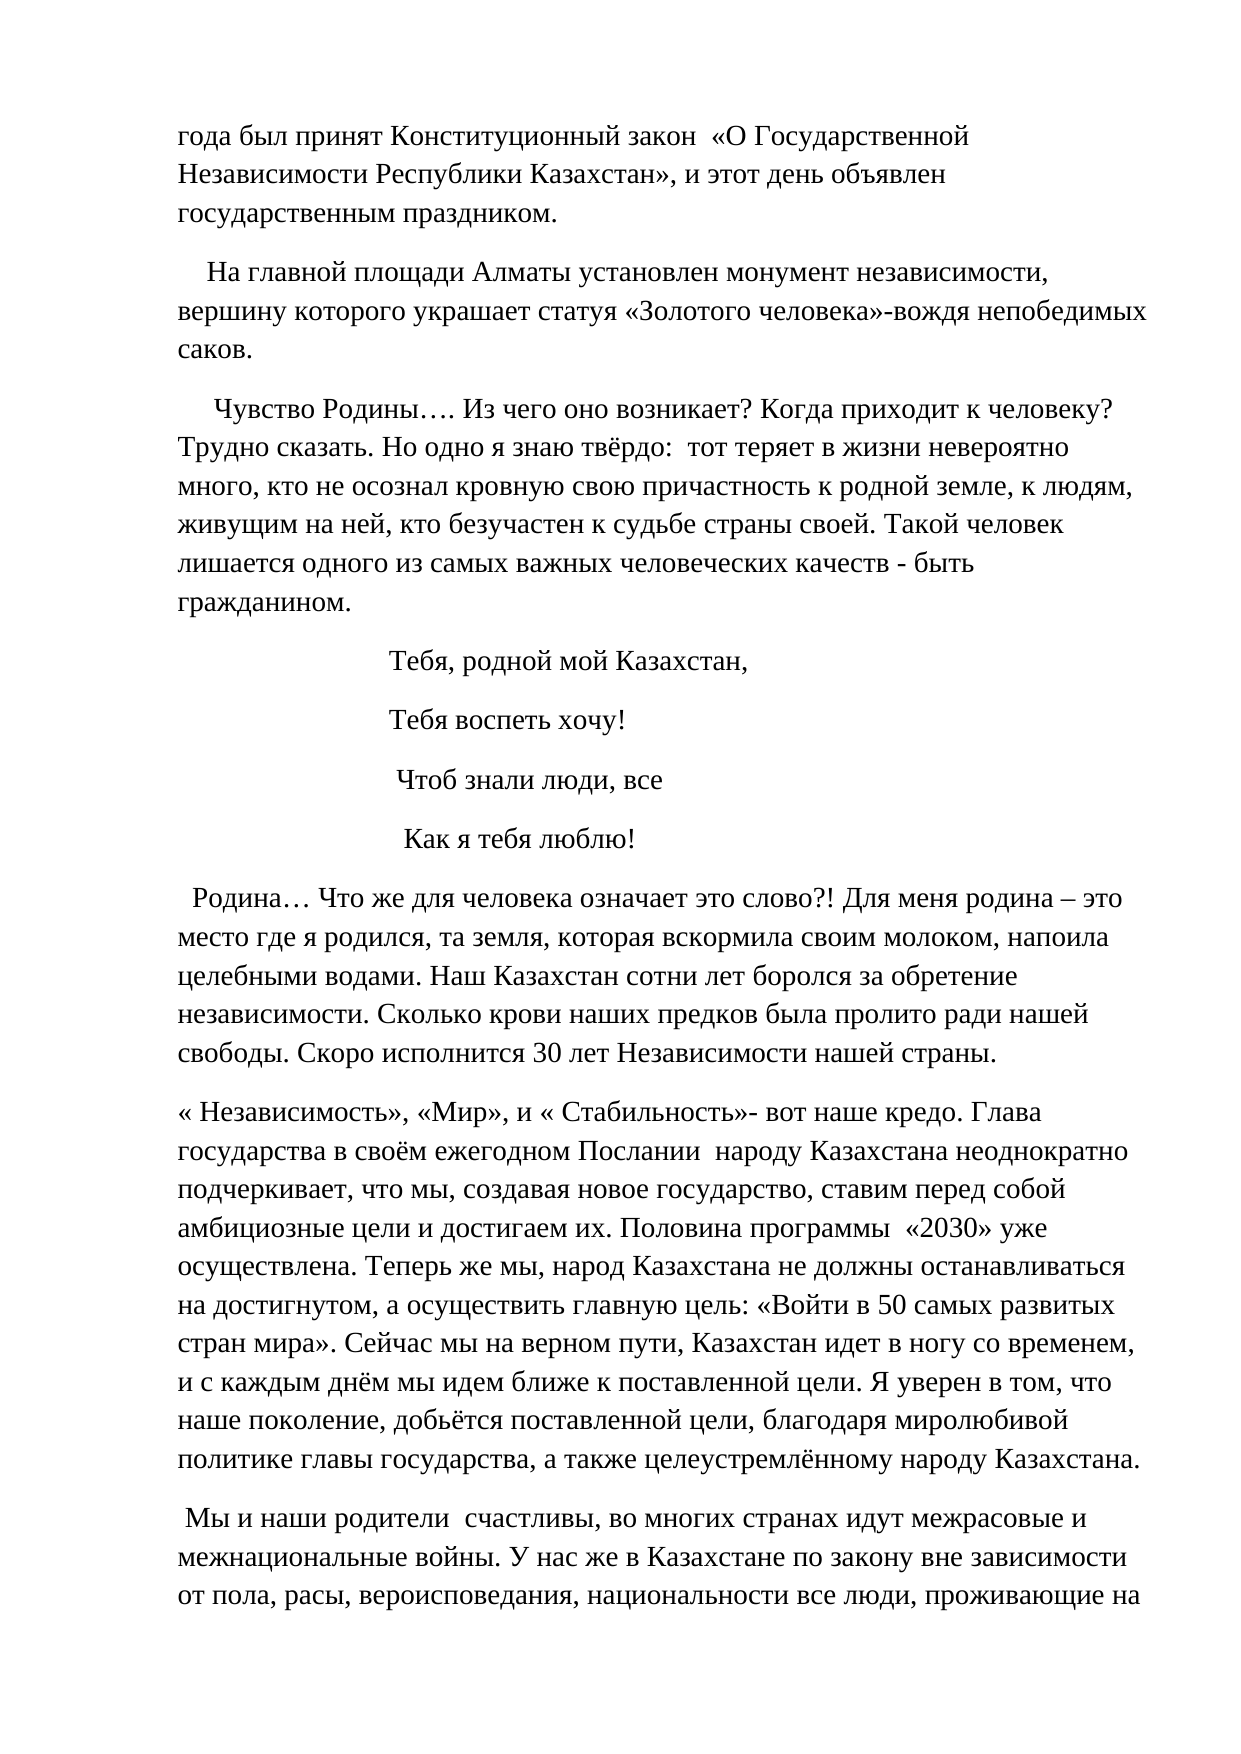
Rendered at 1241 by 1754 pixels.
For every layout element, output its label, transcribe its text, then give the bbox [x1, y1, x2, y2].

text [177, 118, 1152, 229]
text Родина… Что же для человека означает это слово?! Для меня родина – это место где я родился, та земля, которая вскормила своим молоком, напоила целебными водами. Наш Казахстан сотни лет боролся за обретение независимости. Сколько крови наших предков была пролито ради нашей свободы. Скоро исполнится 30 лет Независимости нашей страны. [177, 881, 1152, 1068]
text На главной площади Алматы установлен монумент независимости, вершину которого украшает статуя «Золотого человека»-вождя непобедимых саков. [177, 254, 1152, 365]
text Чтоб знали люди, все [177, 762, 1152, 795]
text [177, 1500, 1152, 1611]
text « Независимость», «Мир», и « Стабильность»- вот наше кредо. Глава государства в своём ежегодном Послании народу Казахстана неоднократно подчеркивает, что мы, создавая новое государство, ставим перед собой амбициозные цели и достигаем их. Половина программы «2030» уже осуществлена. Теперь же мы, народ Казахстана не должны останавливаться на достигнутом, а осуществить главную цель: «Войти в 50 самых развитых стран мира». Сейчас мы на верном пути, Казахстан идет в ногу со временем, и с каждым днём мы идем ближе к поставленной цели. Я уверен в том, что наше поколение, добьётся поставленной цели, благодаря миролюбивой политике главы государства, а также целеустремлённому народу Казахстана. [177, 1094, 1152, 1474]
text Как я тебя люблю! [177, 821, 1152, 855]
text Тебя воспеть хочу! [177, 702, 1152, 736]
text Тебя, родной мой Казахстан, [177, 643, 1152, 677]
text Чувство Родины…. Из чего оно возникает? Когда приходит к человеку? Трудно сказать. Но одно я знаю твёрдо: тот теряет в жизни невероятно много, кто не осознал кровную свою причастность к родной земле, к людям, живущим на ней, кто безучастен к судьбе страны своей. Такой человек лишается одного из самых важных человеческих качеств - быть гражданином. [177, 391, 1152, 617]
